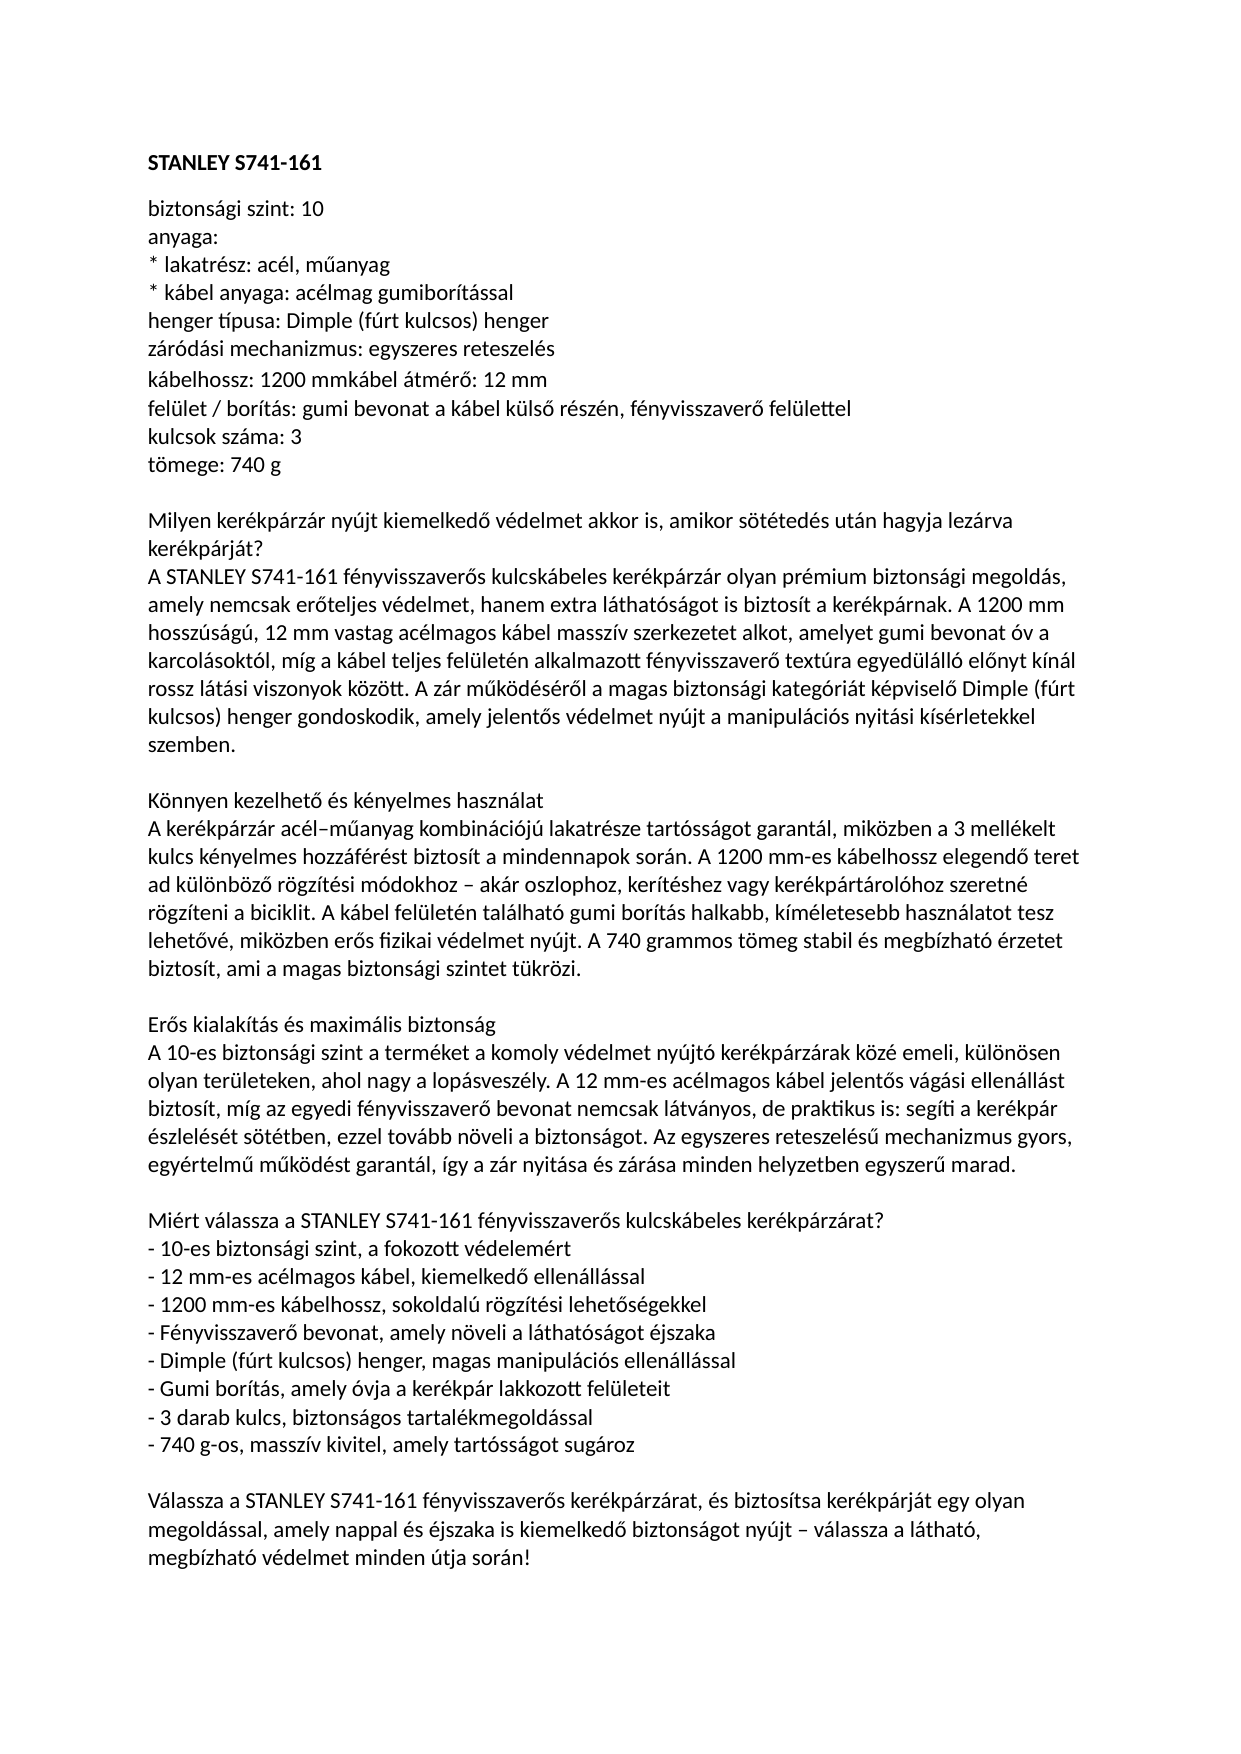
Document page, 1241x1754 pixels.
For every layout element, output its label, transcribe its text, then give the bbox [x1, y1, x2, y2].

text - 12 mm-es acélmagos kábel, kiemelkedő ellenállással [148, 1262, 1093, 1291]
text A 10-es biztonsági szint a terméket a komoly védelmet nyújtó kerékpárzárak közé emeli, különösen olyan területeken, ahol nagy a lopásveszély. A 12 mm-es acélmagos kábel jelentős vágási ellenállást biztosít, míg az egyedi fényvisszaverő bevonat nemcsak látványos, de praktikus is: segíti a kerékpár észlelését sötétben, ezzel tovább növeli a biztonságot. Az egyszeres reteszelésű mechanizmus gyors, egyértelmű működést garantál, így a zár nyitása és zárása minden helyzetben egyszerű marad. [148, 1038, 1093, 1178]
text Milyen kerékpárzár nyújt kiemelkedő védelmet akkor is, amikor sötétedés után hagyja lezárva kerékpárját? [148, 506, 1093, 562]
text - 1200 mm-es kábelhossz, sokoldalú rögzítési lehetőségekkel [148, 1291, 1093, 1318]
text Erős kialakítás és maximális biztonság [148, 1010, 1093, 1038]
text Miért válassza a STANLEY S741-161 fényvisszaverős kulcskábeles kerékpárzárat? [148, 1206, 1093, 1234]
text anyaga: [148, 222, 1093, 251]
text A STANLEY S741-161 fényvisszaverős kulcskábeles kerékpárzár olyan prémium biztonsági megoldás, amely nemcsak erőteljes védelmet, hanem extra láthatóságot is biztosít a kerékpárnak. A 1200 mm hosszúságú, 12 mm vastag acélmagos kábel masszív szerkezetet alkot, amelyet gumi bevonat óv a karcolásoktól, míg a kábel teljes felületén alkalmazott fényvisszaverő textúra egyedülálló előnyt kínál rossz látási viszonyok között. A zár működéséről a magas biztonsági kategóriát képviselő Dimple (fúrt kulcsos) henger gondoskodik, amely jelentős védelmet nyújt a manipulációs nyitási kísérletekkel szemben. [148, 562, 1093, 758]
text STANLEY S741-161 [148, 148, 1093, 176]
text * kábel anyaga: acélmag gumiborítással [148, 278, 1093, 307]
text felület / borítás: gumi bevonat a kábel külső részén, fényvisszaverő felülettel [148, 394, 1093, 422]
text kulcsok száma: 3 [148, 422, 1093, 450]
text - Gumi borítás, amely óvja a kerékpár lakkozott felületeit [148, 1374, 1093, 1403]
text Válassza a STANLEY S741-161 fényvisszaverős kerékpárzárat, és biztosítsa kerékpárját egy olyan megoldással, amely nappal és éjszaka is kiemelkedő biztonságot nyújt – válassza a látható, megbízható védelmet minden útja során! [148, 1487, 1093, 1571]
text - 3 darab kulcs, biztonságos tartalékmegoldással [148, 1403, 1093, 1431]
text - Fényvisszaverő bevonat, amely növeli a láthatóságot éjszaka [148, 1318, 1093, 1347]
text - 10-es biztonsági szint, a fokozott védelemért [148, 1234, 1093, 1262]
text henger típusa: Dimple (fúrt kulcsos) henger [148, 307, 1093, 334]
text - Dimple (fúrt kulcsos) henger, magas manipulációs ellenállással [148, 1347, 1093, 1374]
text kábelhossz: 1200 mm kábel átmérő: 12 mm [148, 363, 1093, 394]
text Könnyen kezelhető és kényelmes használat [148, 786, 1093, 814]
text * lakatrész: acél, műanyag [148, 251, 1093, 278]
text - 740 g-os, masszív kivitel, amely tartósságot sugároz [148, 1431, 1093, 1459]
text A kerékpárzár acél–műanyag kombinációjú lakatrésze tartósságot garantál, miközben a 3 mellékelt kulcs kényelmes hozzáférést biztosít a mindennapok során. A 1200 mm-es kábelhossz elegendő teret ad különböző rögzítési módokhoz – akár oszlophoz, kerítéshez vagy kerékpártárolóhoz szeretné rögzíteni a biciklit. A kábel felületén található gumi borítás halkabb, kíméletesebb használatot tesz lehetővé, miközben erős fizikai védelmet nyújt. A 740 grammos tömeg stabil és megbízható érzetet biztosít, ami a magas biztonsági szintet tükrözi. [148, 814, 1093, 982]
text biztonsági szint: 10 [148, 194, 1093, 222]
text tömege: 740 g [148, 450, 1093, 478]
text záródási mechanizmus: egyszeres reteszelés [148, 334, 1093, 363]
